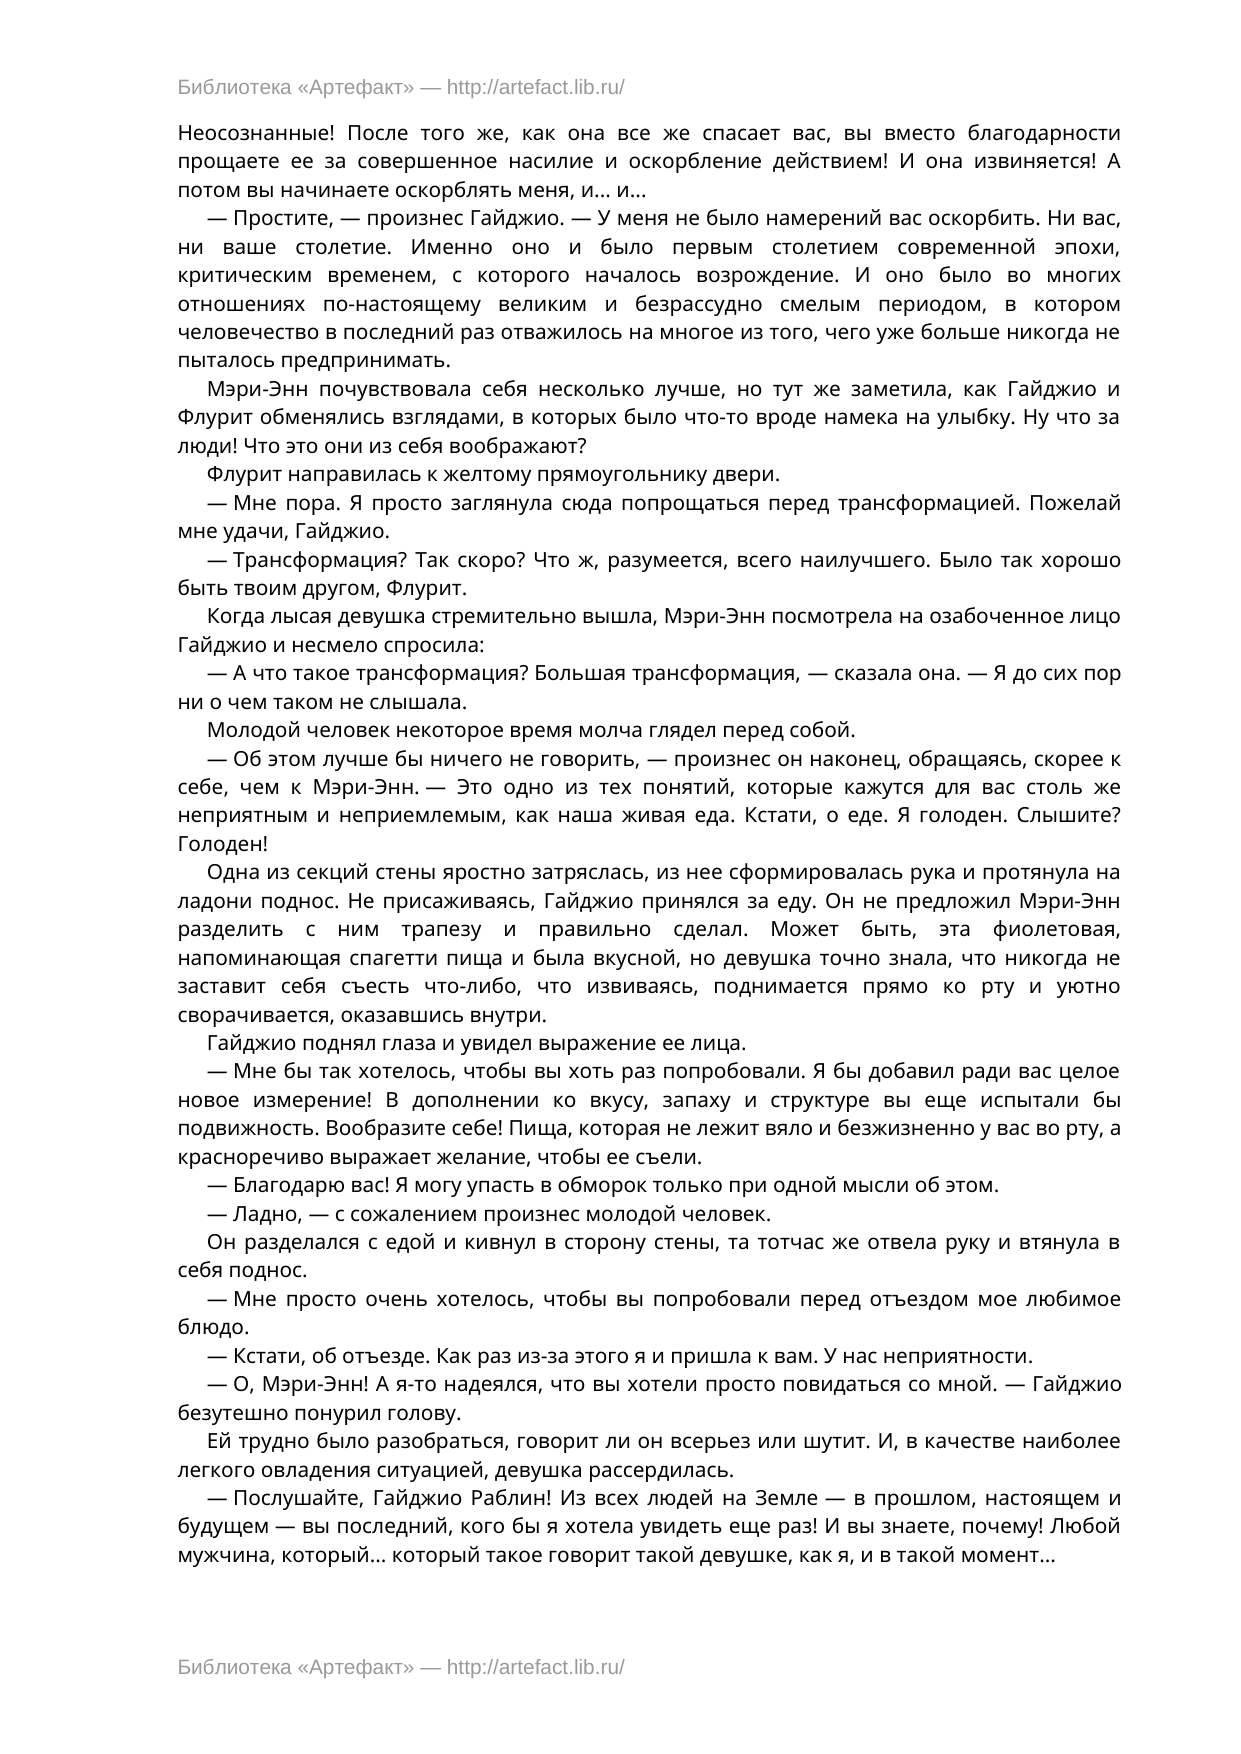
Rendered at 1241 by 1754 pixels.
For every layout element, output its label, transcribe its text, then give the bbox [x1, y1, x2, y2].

text Флурит направилась к желтому прямоугольнику двери. [177, 459, 1122, 488]
text — О, Мэри-Энн! А я-то надеялся, что вы хотели просто повидаться со мной. — Гайджио безутешно понурил голову. [177, 1369, 1122, 1426]
text — Об этом лучше бы ничего не говорить, — произнес он наконец, обращаясь, скорее к себе, чем к Мэри-Энн. — Это одно из тех понятий, которые кажутся для вас столь же неприятным и неприемлемым, как наша живая еда. Кстати, о еде. Я голоден. Слышите? Голоден! [177, 744, 1122, 857]
text Мэри-Энн почувствовала себя несколько лучше, но тут же заметила, как Гайджио и Флурит обменялись взглядами, в которых было что-то вроде намека на улыбку. Ну что за люди! Что это они из себя воображают? [177, 374, 1122, 459]
text — Трансформация? Так скоро? Что ж, разумеется, всего наилучшего. Было так хорошо быть твоим другом, Флурит. [177, 545, 1122, 602]
text — А что такое трансформация? Большая трансформация, — сказала она. — Я до сих пор ни о чем таком не слышала. [177, 658, 1122, 715]
text Гайджио поднял глаза и увидел выражение ее лица. [177, 1028, 1122, 1057]
text Когда лысая девушка стремительно вышла, Мэри-Энн посмотрела на озабоченное лицо Гайджио и несмело спросила: [177, 602, 1122, 658]
text — Мне бы так хотелось, чтобы вы хоть раз попробовали. Я бы добавил ради вас целое новое измерение! В дополнении ко вкусу, запаху и структуре вы еще испытали бы подвижность. Вообразите себе! Пища, которая не лежит вяло и безжизненно у вас во рту, а красноречиво выражает желание, чтобы ее съели. [177, 1057, 1122, 1170]
text — Простите, — произнес Гайджио. — У меня не было намерений вас оскорбить. Ни вас, ни ваше столетие. Именно оно и было первым столетием современной эпохи, критическим временем, с которого началось возрождение. И оно было во многих отношениях по-настоящему великим и безрассудно смелым периодом, в котором человечество в последний раз отважилось на многое из того, чего уже больше никогда не пыталось предпринимать. [177, 203, 1122, 374]
text Молодой человек некоторое время молча глядел перед собой. [177, 715, 1122, 744]
text Он разделался с едой и кивнул в сторону стены, та тотчас же отвела руку и втянула в себя поднос. [177, 1227, 1122, 1284]
text — Послушайте, Гайджио Раблин! Из всех людей на Земле — в прошлом, настоящем и будущем — вы последний, кого бы я хотела увидеть еще раз! И вы знаете, почему! Любой мужчина, который... который такое говорит такой девушке, как я, и в такой момент... [177, 1483, 1122, 1568]
text — Ладно, — с сожалением произнес молодой человек. [177, 1199, 1122, 1227]
text — Благодарю вас! Я могу упасть в обморок только при одной мысли об этом. [177, 1170, 1122, 1199]
text Ей трудно было разобраться, говорит ли он всерьез или шутит. И, в качестве наиболее легкого овладения ситуацией, девушка рассердилась. [177, 1426, 1122, 1483]
text — Мне пора. Я просто заглянула сюда попрощаться перед трансформацией. Пожелай мне удачи, Гайджио. [177, 488, 1122, 545]
text — Кстати, об отъезде. Как раз из-за этого я и пришла к вам. У нас неприятности. [177, 1341, 1122, 1369]
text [177, 118, 1122, 203]
text — Мне просто очень хотелось, чтобы вы попробовали перед отъездом мое любимое блюдо. [177, 1284, 1122, 1341]
text Одна из секций стены яростно затряслась, из нее сформировалась рука и протянула на ладони поднос. Не присаживаясь, Гайджио принялся за еду. Он не предложил Мэри-Энн разделить с ним трапезу и правильно сделал. Может быть, эта фиолетовая, напоминающая спагетти пища и была вкусной, но девушка точно знала, что никогда не заставит себя съесть что-либо, что извиваясь, поднимается прямо ко рту и уютно сворачивается, оказавшись внутри. [177, 857, 1122, 1028]
